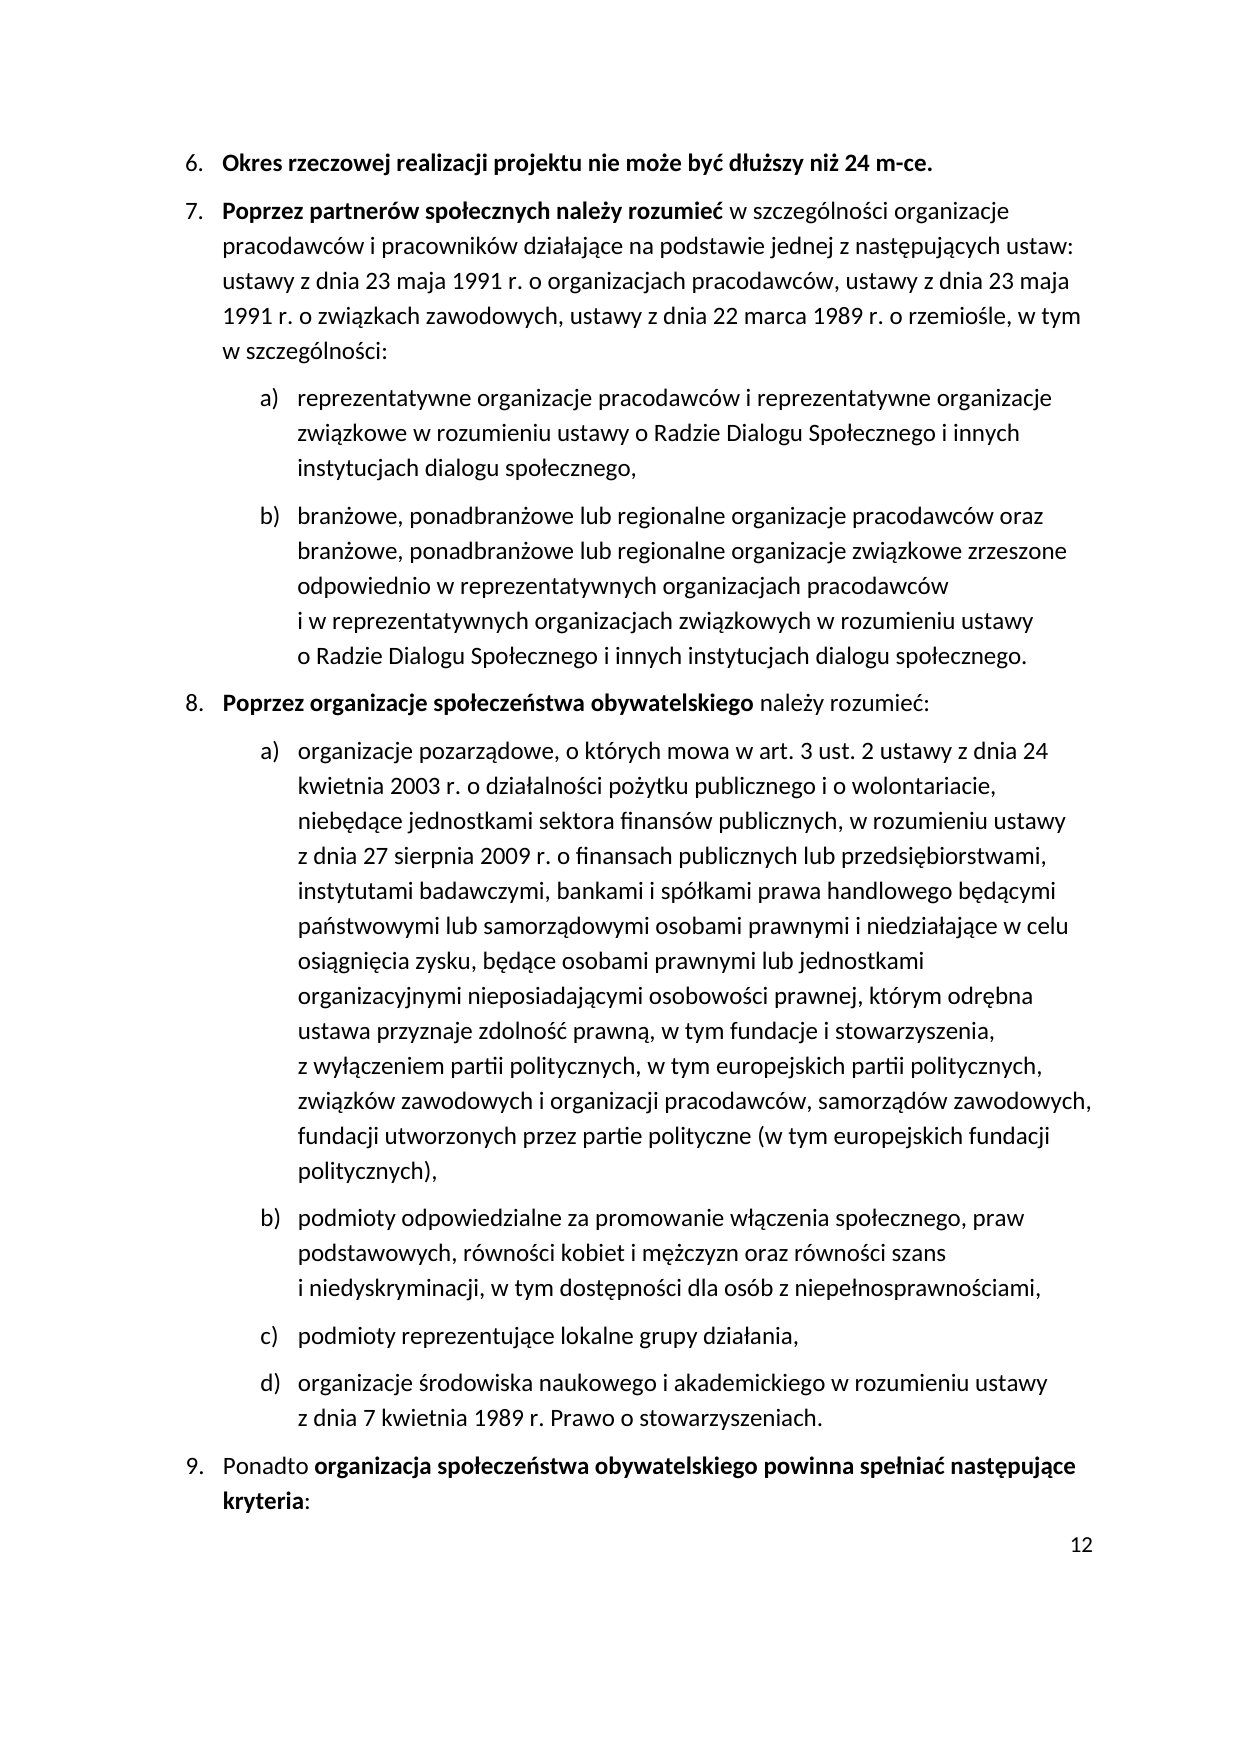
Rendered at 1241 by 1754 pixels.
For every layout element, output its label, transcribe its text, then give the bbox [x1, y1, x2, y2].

list Poprzez organizacje społeczeństwa obywatelskiego należy rozumieć: [185, 688, 1093, 718]
list podmioty odpowiedzialne za promowanie włączenia społecznego, praw podstawowych, równości kobiet i mężczyzn oraz równości szans i niedyskryminacji, w tym dostępności dla osób z niepełnosprawnościami, [260, 1203, 1093, 1303]
list Okres rzeczowej realizacji projektu nie może być dłuższy niż 24 m-ce. [185, 148, 1093, 178]
list Ponadto organizacja społeczeństwa obywatelskiego powinna spełniać następujące kryteria: [185, 1450, 1093, 1516]
list organizacje środowiska naukowego i akademickiego w rozumieniu ustawy z dnia 7 kwietnia 1989 r. Prawo o stowarzyszeniach. [260, 1368, 1093, 1433]
list branżowe, ponadbranżowe lub regionalne organizacje pracodawców oraz branżowe, ponadbranżowe lub regionalne organizacje związkowe zrzeszone odpowiednio w reprezentatywnych organizacjach pracodawców i w reprezentatywnych organizacjach związkowych w rozumieniu ustawy o Radzie Dialogu Społecznego i innych instytucjach dialogu społecznego. [259, 500, 1093, 671]
list Poprzez partnerów społecznych należy rozumieć w szczególności organizacje pracodawców i pracowników działające na podstawie jednej z następujących ustaw: ustawy z dnia 23 maja 1991 r. o organizacjach pracodawców, ustawy z dnia 23 maja 1991 r. o związkach zawodowych, ustawy z dnia 22 marca 1989 r. o rzemiośle, w tym w szczególności: [185, 195, 1093, 366]
list reprezentatywne organizacje pracodawców i reprezentatywne organizacje związkowe w rozumieniu ustawy o Radzie Dialogu Społecznego i innych instytucjach dialogu społecznego, [259, 383, 1093, 483]
list organizacje pozarządowe, o których mowa w art. 3 ust. 2 ustawy z dnia 24 kwietnia 2003 r. o działalności pożytku publicznego i o wolontariacie, niebędące jednostkami sektora finansów publicznych, w rozumieniu ustawy z dnia 27 sierpnia 2009 r. o finansach publicznych lub przedsiębiorstwami, instytutami badawczymi, bankami i spółkami prawa handlowego będącymi państwowymi lub samorządowymi osobami prawnymi i niedziałające w celu osiągnięcia zysku, będące osobami prawnymi lub jednostkami organizacyjnymi nieposiadającymi osobowości prawnej, którym odrębna ustawa przyznaje zdolność prawną, w tym fundacje i stowarzyszenia, z wyłączeniem partii politycznych, w tym europejskich partii politycznych, związków zawodowych i organizacji pracodawców, samorządów zawodowych, fundacji utworzonych przez partie polityczne (w tym europejskich fundacji politycznych), [260, 735, 1093, 1186]
list podmioty reprezentujące lokalne grupy działania, [260, 1320, 1093, 1351]
